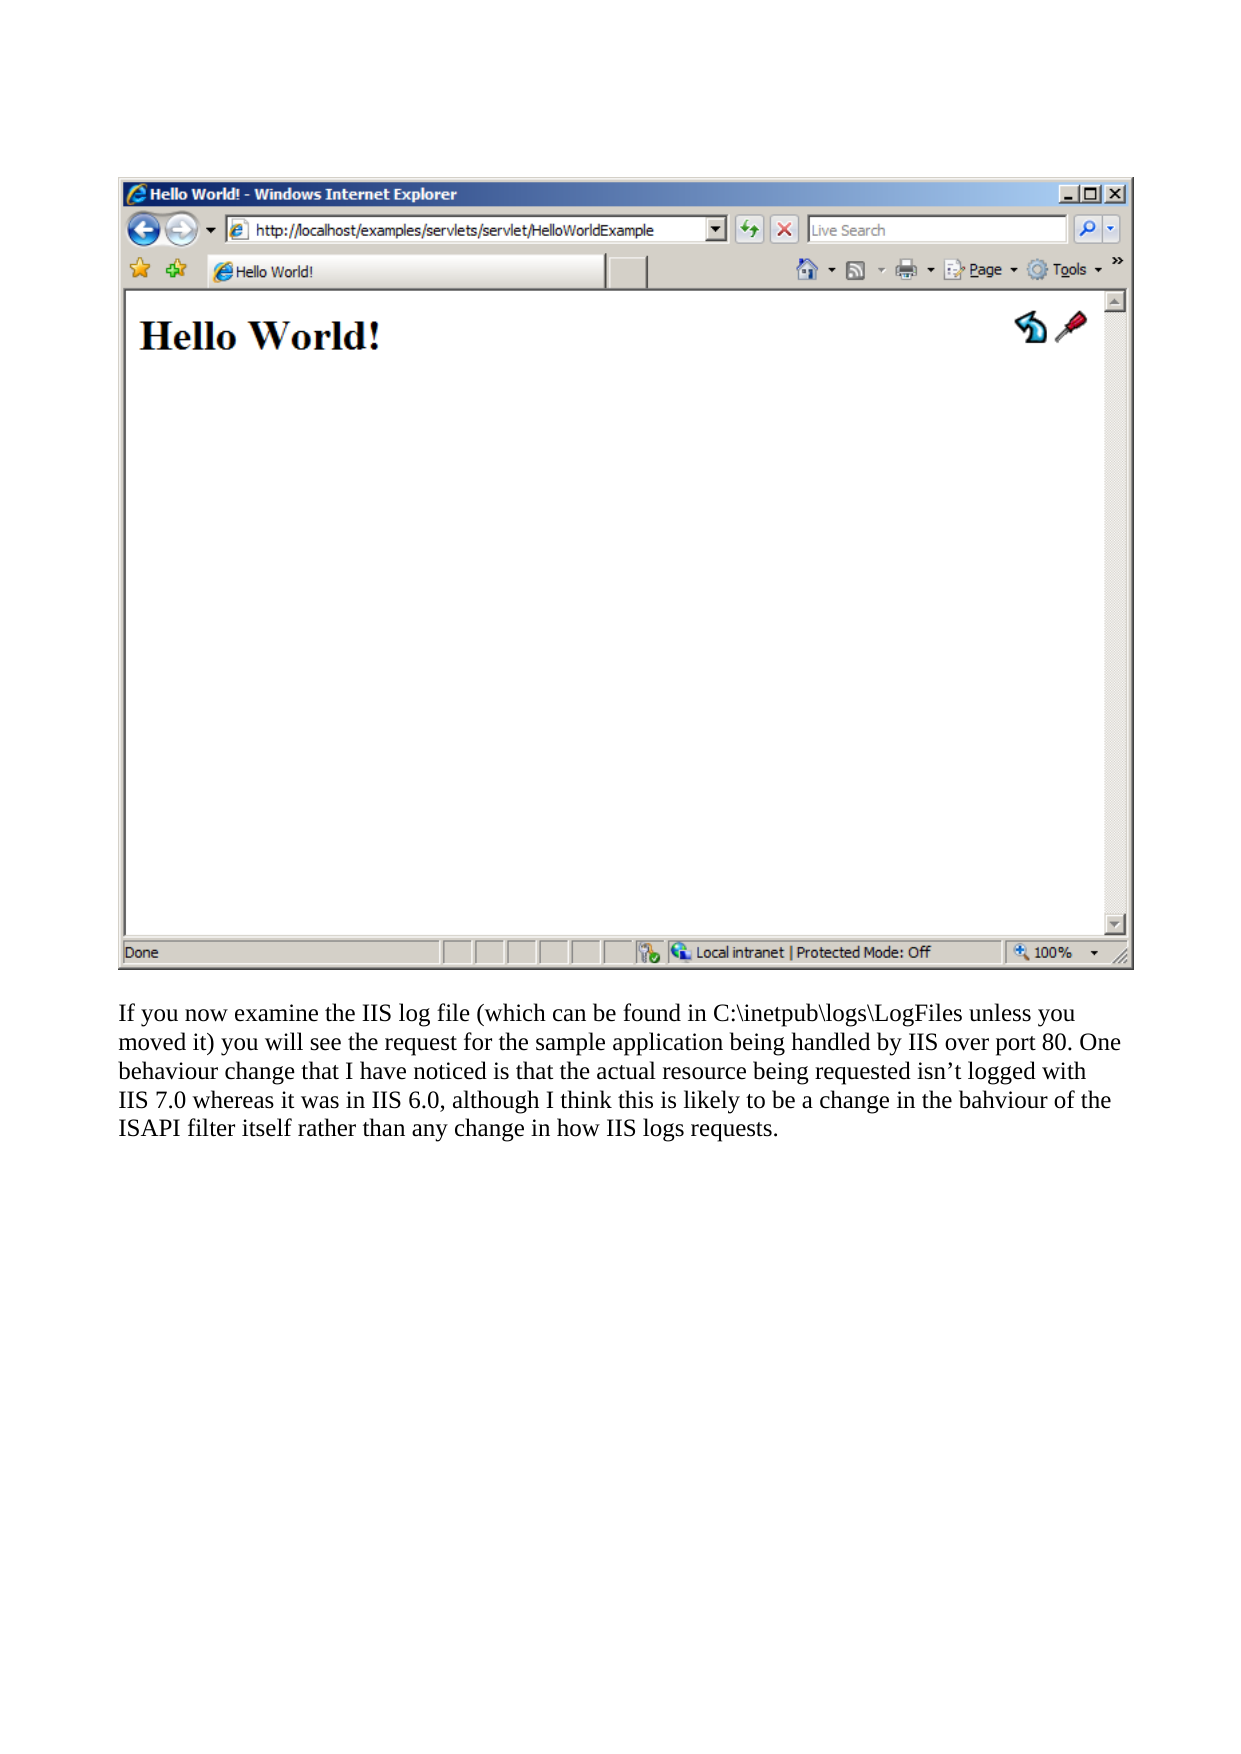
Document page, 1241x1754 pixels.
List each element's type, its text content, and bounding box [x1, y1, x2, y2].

text If you now examine the IIS log file (which can be found in C:\inetpub\logs\LogFiles unless you moved it) you will see the request for the sample application being handled by IIS over port 80. One behaviour change that I have noticed is that the actual resource being requested isn’t logged with IIS 7.0 whereas it was in IIS 6.0, although I think this is likely to be a change in the bahviour of the ISAPI filter itself rather than any change in how IIS logs requests. [118, 998, 1122, 1142]
picture [118, 177, 1134, 970]
